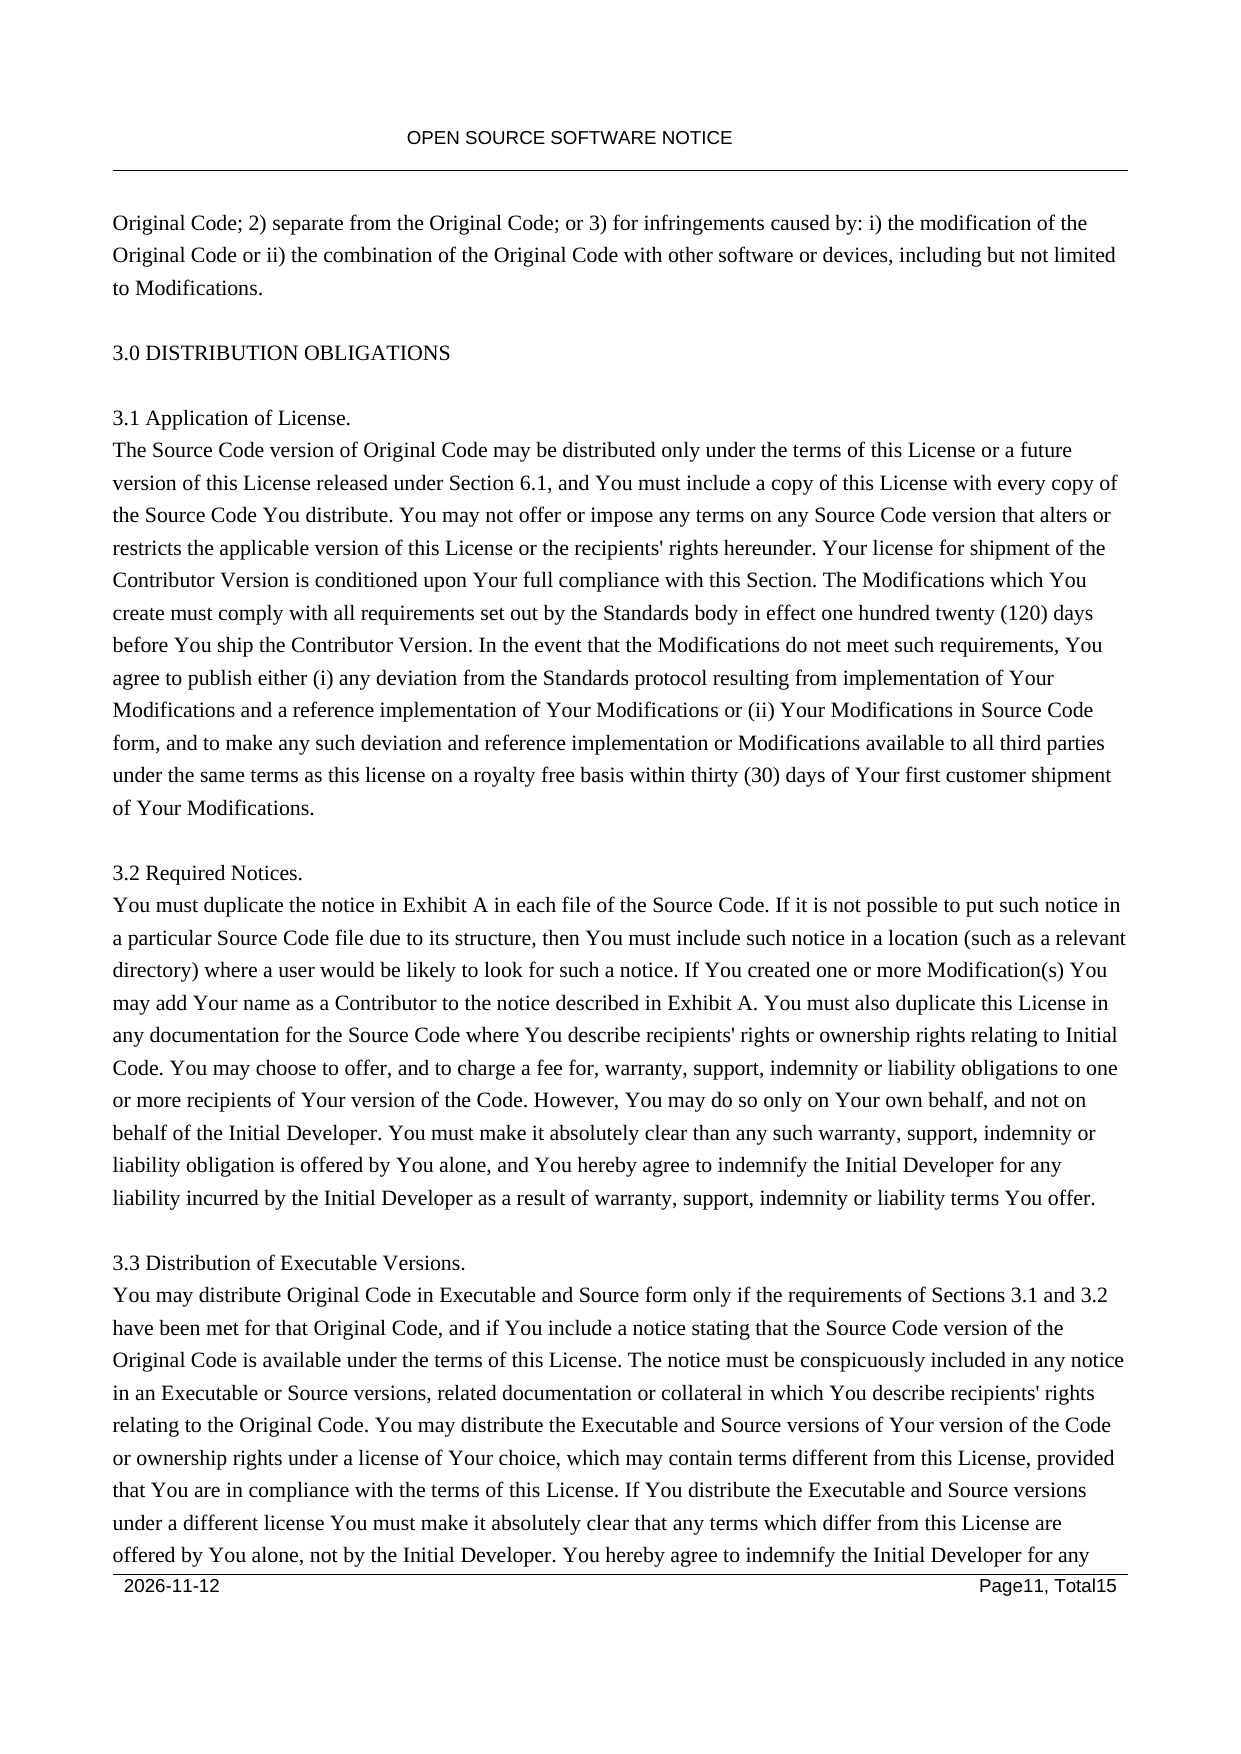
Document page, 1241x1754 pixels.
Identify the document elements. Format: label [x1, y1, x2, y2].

text [112, 206, 1128, 1571]
